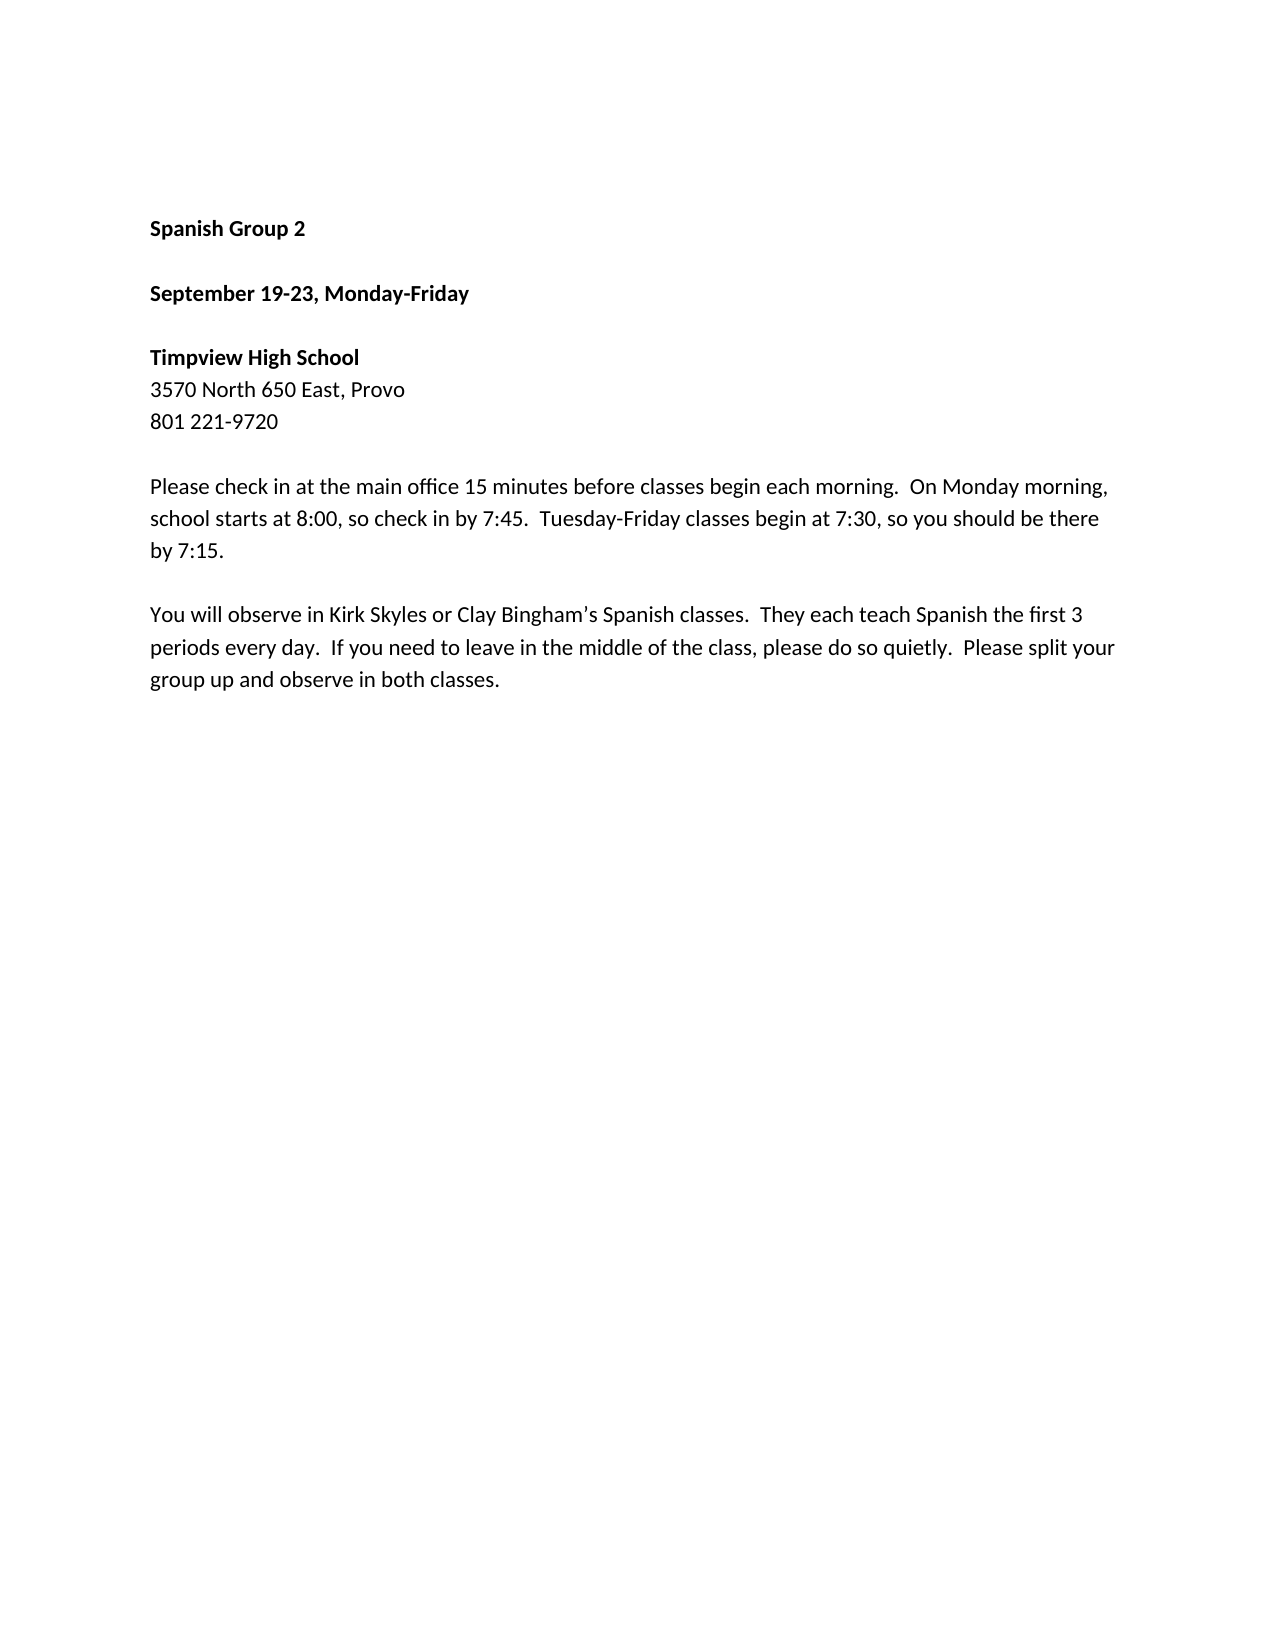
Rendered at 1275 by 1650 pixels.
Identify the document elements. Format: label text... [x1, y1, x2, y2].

text You will observe in Kirk Skyles or Clay Bingham’s Spanish classes. They each teach Spanish the first 3 periods every day. If you need to leave in the middle of the class, please do so quietly. Please split your group up and observe in both classes. [150, 601, 1125, 693]
text Timpview High School [150, 343, 1125, 371]
text 801 221-9720 [150, 407, 1125, 436]
text September 19-23, Monday-Friday [150, 279, 1125, 307]
text Please check in at the main office 15 minutes before classes begin each morning. On Monday morning, school starts at 8:00, so check in by 7:45. Tuesday-Friday classes begin at 7:30, so you should be there by 7:15. [150, 472, 1125, 564]
text Spanish Group 2 [150, 214, 1125, 242]
text 3570 North 650 East, Provo [150, 375, 1125, 403]
